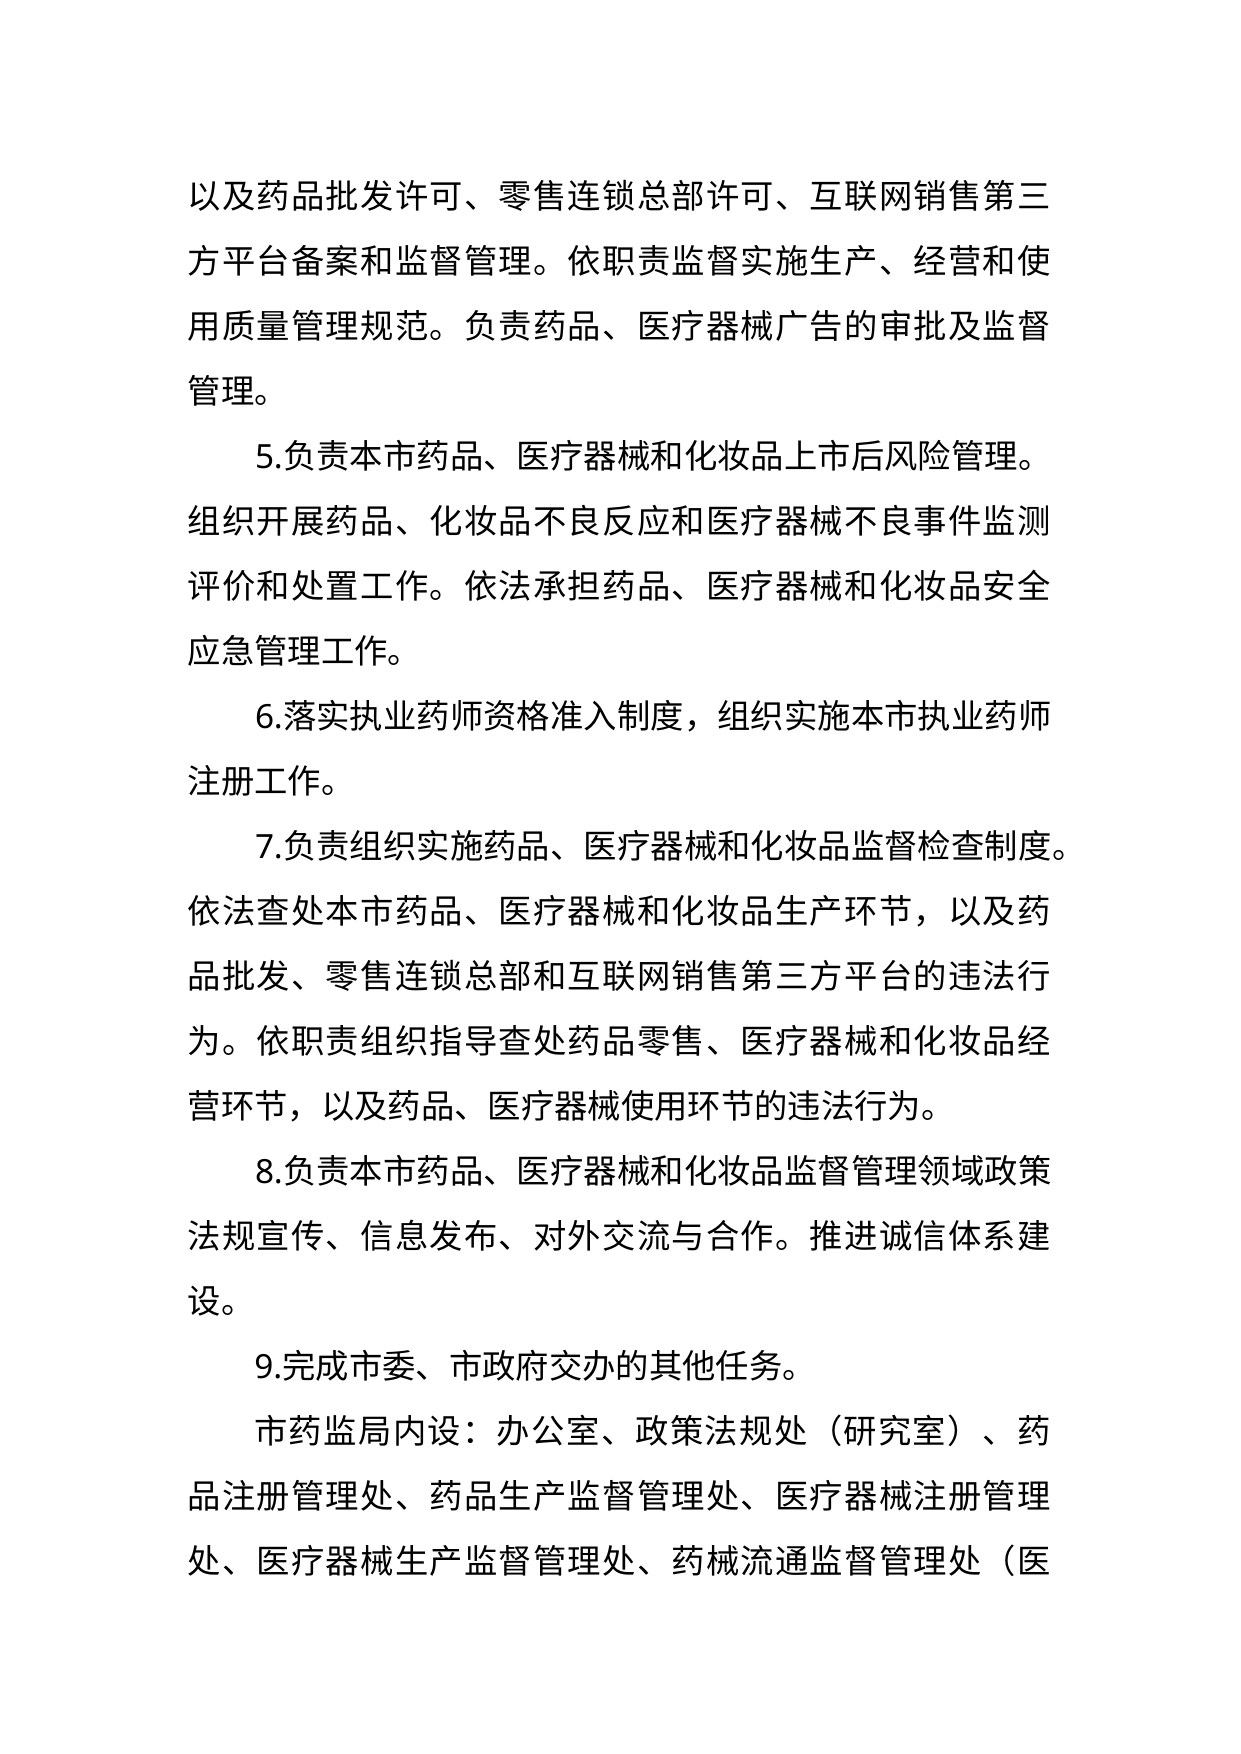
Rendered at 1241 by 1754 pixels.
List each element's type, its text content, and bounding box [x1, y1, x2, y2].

text 8.负责本市药品、医疗器械和化妆品监督管理领域政策法规宣传、信息发布、对外交流与合作。推进诚信体系建设。 [187, 1137, 1053, 1332]
text 7.负责组织实施药品、医疗器械和化妆品监督检查制度。依法查处本市药品、医疗器械和化妆品生产环节，以及药品批发、零售连锁总部和互联网销售第三方平台的违法行为。依职责组织指导查处药品零售、医疗器械和化妆品经营环节，以及药品、医疗器械使用环节的违法行为。 [187, 812, 1053, 1137]
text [187, 162, 1053, 422]
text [187, 1397, 1053, 1592]
text 9.完成市委、市政府交办的其他任务。 [187, 1332, 1053, 1397]
text 5.负责本市药品、医疗器械和化妆品上市后风险管理。组织开展药品、化妆品不良反应和医疗器械不良事件监测、评价和处置工作。依法承担药品、医疗器械和化妆品安全应急管理工作。 [187, 422, 1053, 682]
text 6.落实执业药师资格准入制度，组织实施本市执业药师注册工作。 [187, 682, 1053, 812]
